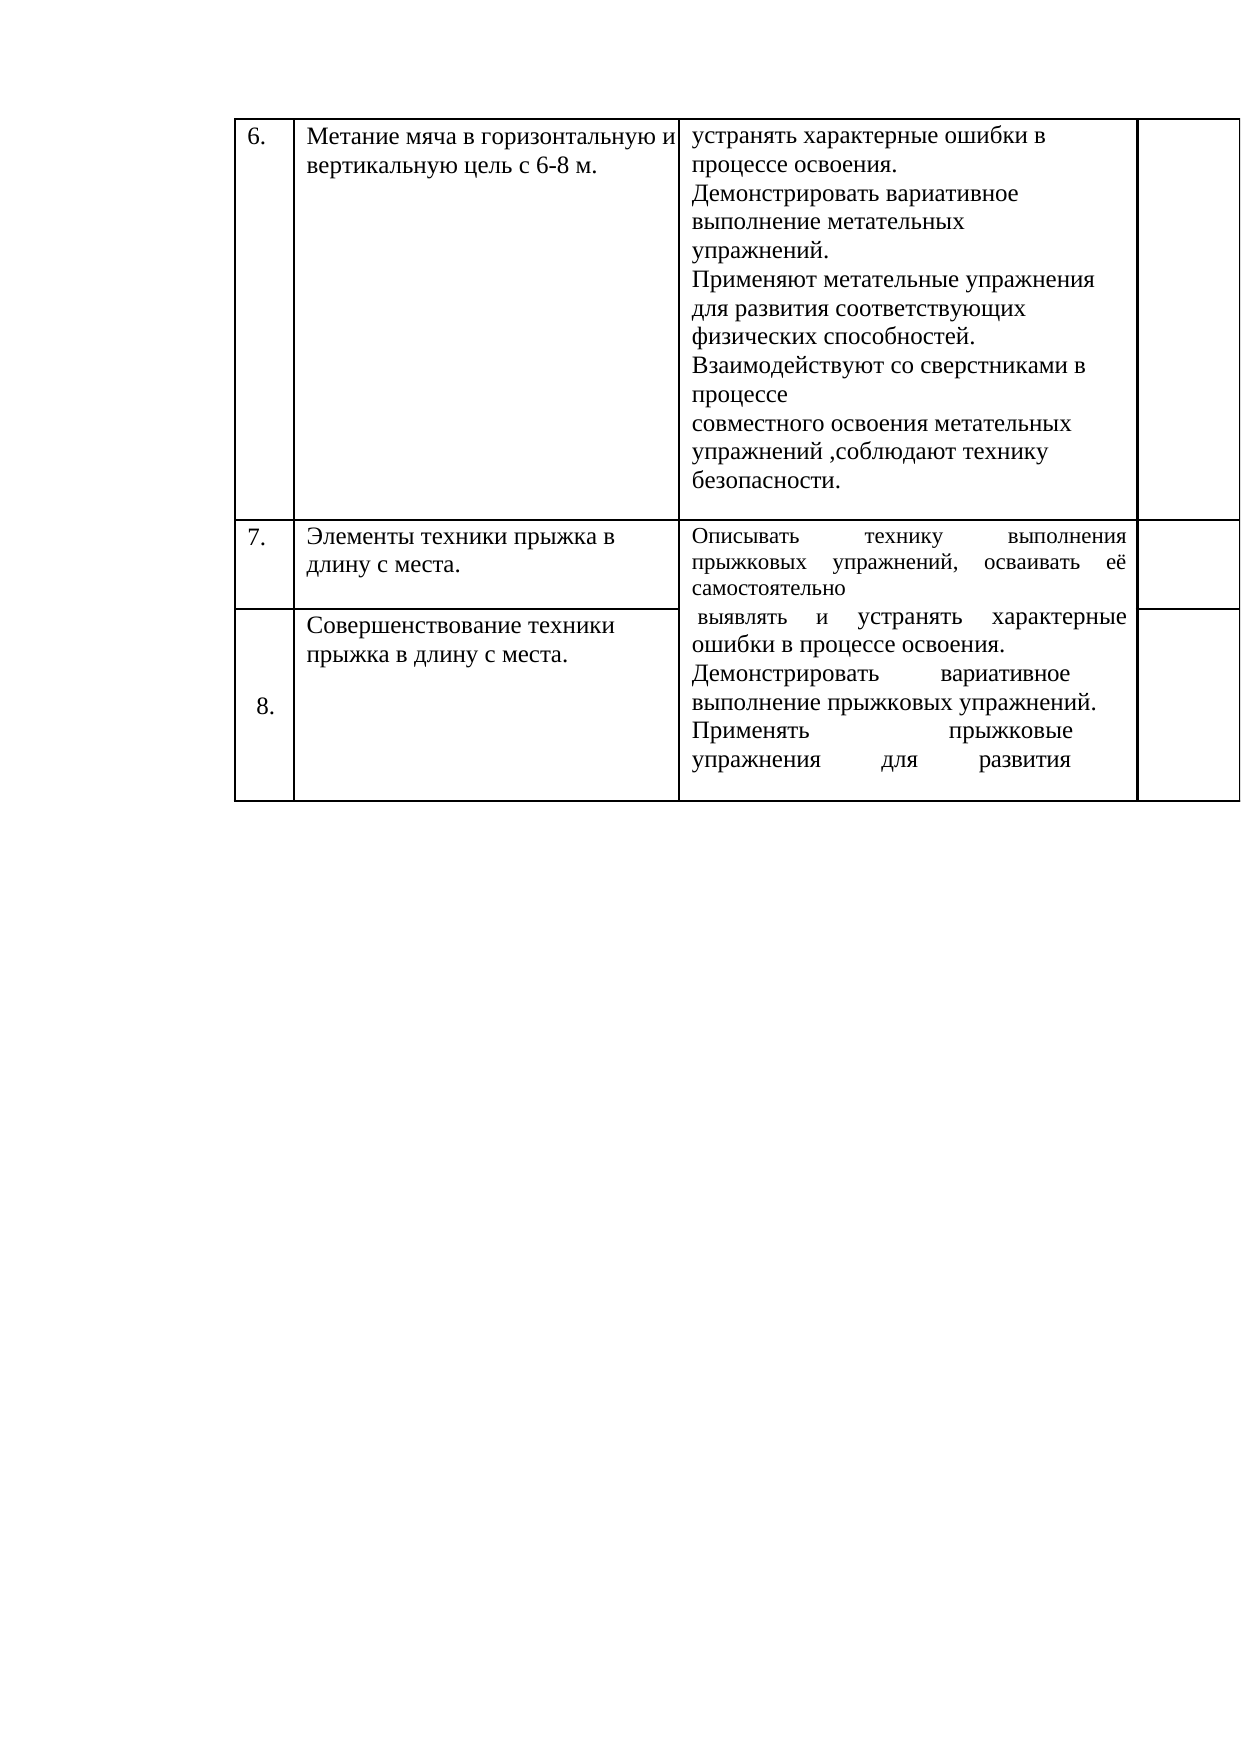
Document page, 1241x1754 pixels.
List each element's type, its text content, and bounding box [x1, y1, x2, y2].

table_cell 7. [236, 521, 293, 608]
table_cell 1 [1139, 521, 1239, 608]
table_cell 6. [236, 120, 293, 519]
table_cell 8. [236, 610, 293, 800]
table_cell Элементы техники прыжка в длину с места. [295, 521, 678, 608]
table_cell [680, 120, 1136, 519]
table_cell 1 [1139, 610, 1239, 800]
table_cell Метание мяча в горизонтальную и вертикальную цель с 6-8 м. [295, 120, 678, 519]
table_cell 1 [1139, 120, 1239, 519]
table_cell Совершенствование техники прыжка в длину с места. [295, 610, 678, 800]
table_cell Описывать технику выполнения прыжковых упражнений, осваивать её самостоятельно выявлять и устранять характерные ошибки в процессе освоения. Демонстрировать вариативное выполнение прыжковых упражнений. Применять прыжковые упражнения для развития [680, 521, 1136, 800]
